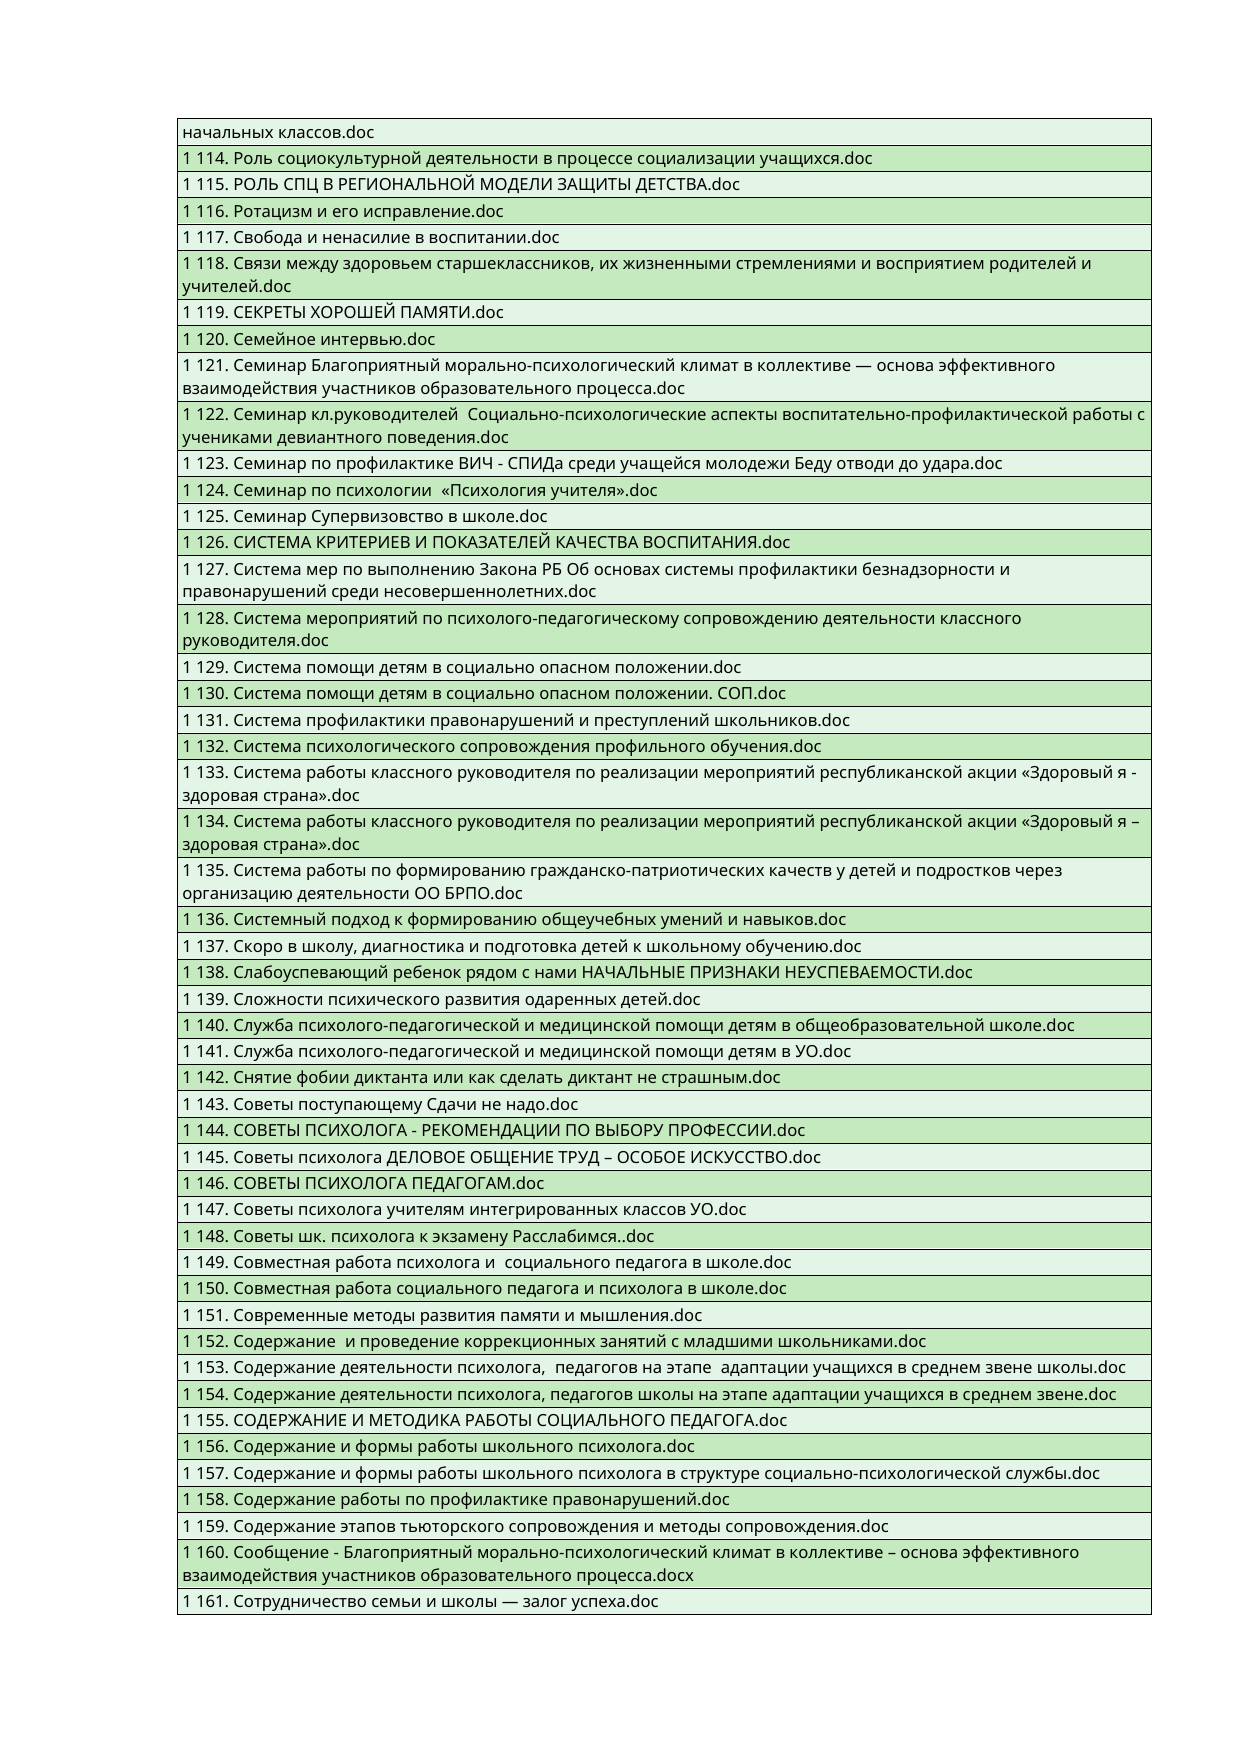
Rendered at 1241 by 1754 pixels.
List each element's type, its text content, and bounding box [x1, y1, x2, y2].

table_cell 1 141. Служба психолого-педагогической и медицинской помощи детям в УО.doc [178, 1039, 1151, 1064]
table_cell 1 127. Система мер по выполнению Закона РБ Об основах системы профилактики безнадзорности и правонарушений среди несовершеннолетних.doc [178, 556, 1151, 604]
table_cell 1 152. Содержание и проведение коррекционных занятий с младшими школьниками.doc [178, 1329, 1151, 1354]
table_cell 1 134. Система работы классного руководителя по реализации мероприятий республиканской акции «Здоровый я – здоровая страна».doc [178, 809, 1151, 857]
table_cell 1 122. Семинар кл.руководителей Социально-психологические аспекты воспитательно-профилактической работы с учениками девиантного поведения.doc [178, 402, 1151, 450]
table_cell 1 138. Слабоуспевающий ребенок рядом с нами НАЧАЛЬНЫЕ ПРИЗНАКИ НЕУСПЕВАЕМОСТИ.doc [178, 960, 1151, 985]
table_cell 1 129. Система помощи детям в социально опасном положении.doc [178, 654, 1151, 680]
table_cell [178, 119, 1151, 144]
table_cell 1 120. Семейное интервью.doc [178, 326, 1151, 352]
table_cell 1 142. Снятие фобии диктанта или как сделать диктант не страшным.doc [178, 1065, 1151, 1090]
table_cell 1 137. Скоро в школу, диагностика и подготовка детей к школьному обучению.doc [178, 933, 1151, 959]
table_cell 1 140. Служба психолого-педагогической и медицинской помощи детям в общеобразовательной школе.doc [178, 1013, 1151, 1038]
table_cell 1 117. Свобода и ненасилие в воспитании.doc [178, 225, 1151, 250]
table_cell 1 136. Системный подход к формированию общеучебных умений и навыков.doc [178, 907, 1151, 932]
table_cell 1 153. Содержание деятельности психолога, педагогов на этапе адаптации учащихся в среднем звене школы.doc [178, 1355, 1151, 1380]
table_cell 1 131. Система профилактики правонарушений и преступлений школьников.doc [178, 707, 1151, 732]
table_cell 1 128. Система мероприятий по психолого-педагогическому сопровождению деятельности классного руководителя.doc [178, 605, 1151, 653]
table_cell 1 147. Советы психолога учителям интегрированных классов УО.doc [178, 1197, 1151, 1222]
table_cell 1 158. Содержание работы по профилактике правонарушений.doc [178, 1487, 1151, 1512]
table_cell 1 157. Содержание и формы работы школьного психолога в структуре социально-психологической службы.doc [178, 1460, 1151, 1486]
table_cell 1 133. Система работы классного руководителя по реализации мероприятий республиканской акции «Здоровый я - здоровая страна».doc [178, 760, 1151, 808]
table_cell 1 145. Советы психолога ДЕЛОВОЕ ОБЩЕНИЕ ТРУД – ОСОБОЕ ИСКУССТВО.doc [178, 1144, 1151, 1169]
table_cell 1 118. Связи между здоровьем старшеклассников, их жизненными стремлениями и восприятием родителей и учителей.doc [178, 251, 1151, 299]
table_cell 1 148. Советы шк. психолога к экзамену Расслабимся..doc [178, 1223, 1151, 1248]
table_cell 1 161. Сотрудничество семьи и школы — залог успеха.doc [178, 1589, 1151, 1614]
table_cell 1 116. Ротацизм и его исправление.doc [178, 198, 1151, 223]
table_cell 1 146. СОВЕТЫ ПСИХОЛОГА ПЕДАГОГАМ.doc [178, 1171, 1151, 1196]
table_cell 1 123. Семинар по профилактике ВИЧ - СПИДа среди учащейся молодежи Беду отводи до удара.doc [178, 451, 1151, 476]
table_cell 1 132. Система психологического сопровождения профильного обучения.doc [178, 734, 1151, 759]
table_cell 1 149. Совместная работа психолога и социального педагога в школе.doc [178, 1250, 1151, 1275]
table_cell 1 115. РОЛЬ СПЦ В РЕГИОНАЛЬНОЙ МОДЕЛИ ЗАЩИТЫ ДЕТСТВА.doc [178, 172, 1151, 197]
table_cell 1 114. Роль социокультурной деятельности в процессе социализации учащихся.doc [178, 146, 1151, 171]
table_cell 1 144. СОВЕТЫ ПСИХОЛОГА - РЕКОМЕНДАЦИИ ПО ВЫБОРУ ПРОФЕССИИ.doc [178, 1118, 1151, 1143]
table_cell 1 126. СИСТЕМА КРИТЕРИЕВ И ПОКАЗАТЕЛЕЙ КАЧЕСТВА ВОСПИТАНИЯ.doc [178, 530, 1151, 555]
table_cell 1 124. Семинар по психологии «Психология учителя».doc [178, 477, 1151, 502]
table_cell 1 125. Семинар Супервизовство в школе.doc [178, 504, 1151, 529]
table_cell 1 139. Сложности психического развития одаренных детей.doc [178, 986, 1151, 1011]
table_cell 1 155. СОДЕРЖАНИЕ И МЕТОДИКА РАБОТЫ СОЦИАЛЬНОГО ПЕДАГОГА.doc [178, 1408, 1151, 1433]
table_cell 1 143. Советы поступающему Сдачи не надо.doc [178, 1091, 1151, 1117]
table_cell 1 159. Содержание этапов тьюторского сопровождения и методы сопровождения.doc [178, 1513, 1151, 1538]
table_cell 1 121. Семинар Благоприятный морально-психологический климат в коллективе — основа эффективного взаимодействия участников образовательного процесса.doc [178, 353, 1151, 401]
table_cell 1 119. СЕКРЕТЫ ХОРОШЕЙ ПАМЯТИ.doc [178, 300, 1151, 325]
table_cell 1 135. Система работы по формированию гражданско-патриотических качеств у детей и подростков через организацию деятельности ОО БРПО.doc [178, 858, 1151, 906]
table_cell 1 150. Совместная работа социального педагога и психолога в школе.doc [178, 1276, 1151, 1301]
table_cell 1 160. Сообщение - Благоприятный морально-психологический климат в коллективе – основа эффективного взаимодействия участников образовательного процесса.docx [178, 1540, 1151, 1587]
table_cell 1 154. Содержание деятельности психолога, педагогов школы на этапе адаптации учащихся в среднем звене.doc [178, 1381, 1151, 1407]
table_cell 1 130. Система помощи детям в социально опасном положении. СОП.doc [178, 681, 1151, 706]
table_cell 1 151. Современные методы развития памяти и мышления.doc [178, 1302, 1151, 1328]
table_cell 1 156. Содержание и формы работы школьного психолога.doc [178, 1434, 1151, 1459]
